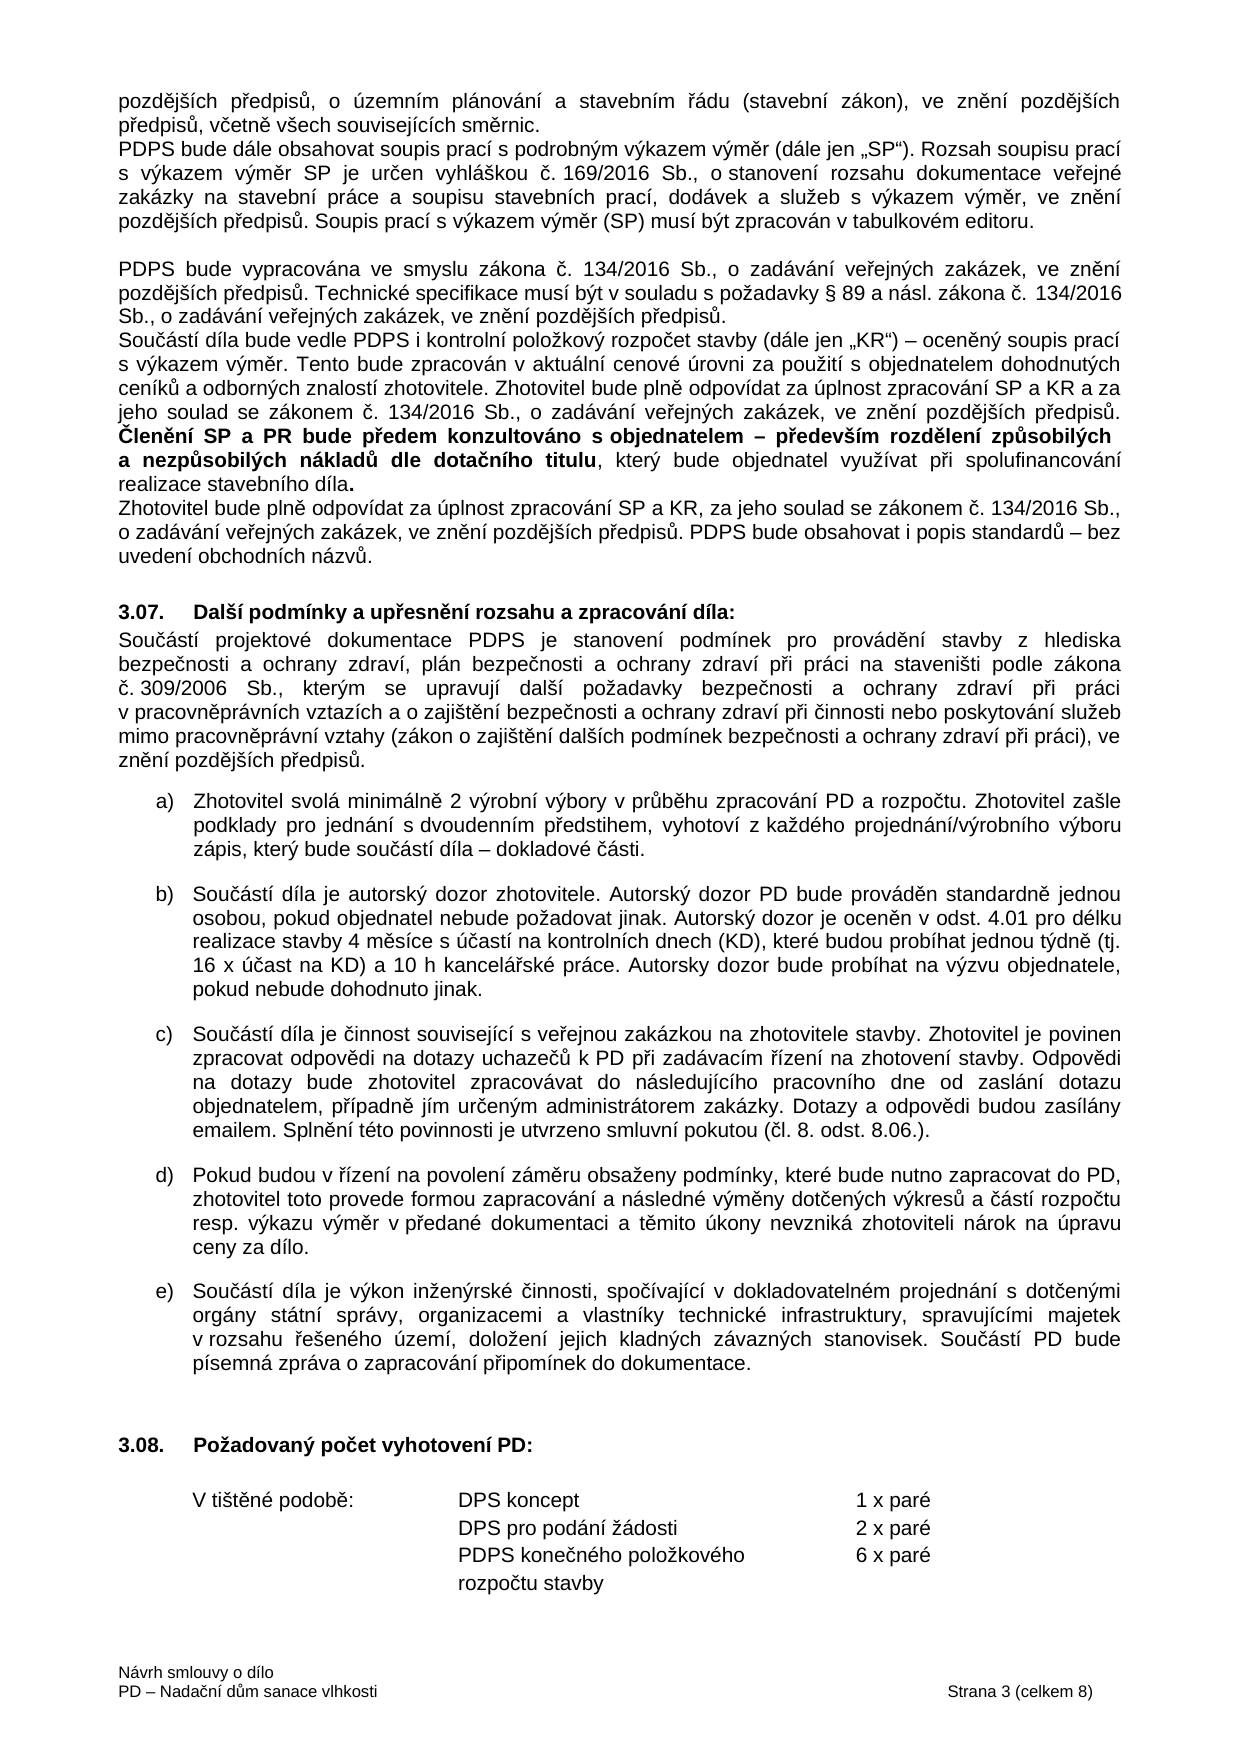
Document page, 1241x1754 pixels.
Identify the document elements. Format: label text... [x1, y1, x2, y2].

list Zhotovitel svolá minimálně 2 výrobní výbory v průběhu zpracování PD a rozpočtu. Zhotovitel zašle podklady pro jednání s dvoudenním předstihem, vyhotoví z každého projednání/výrobního výboru zápis, který bude součástí díla – dokladové části. [156, 789, 1122, 861]
text Pokud budou v řízení na povolení záměru obsaženy podmínky, které bude nutno zapracovat do PD, zhotovitel toto provede formou zapracování a následné výměny dotčených výkresů a částí rozpočtu resp. výkazu výměr v předané dokumentaci a těmito úkony nevzniká zhotoviteli nárok na úpravu ceny za dílo. [155, 1163, 1122, 1258]
text PDPS konečného položkového 6 x paré [192, 1543, 1122, 1567]
text V tištěné podobě: DPS koncept 1 x paré [192, 1488, 1122, 1512]
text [118, 89, 1122, 137]
text DPS pro podání žádosti 2 x paré [192, 1516, 1122, 1539]
text Součástí díla je výkon inženýrské činnosti, spočívající v dokladovatelném projednání s dotčenými orgány státní správy, organizacemi a vlastníky technické infrastruktury, spravujícími majetek v rozsahu řešeného území, doložení jejich kladných závazných stanovisek. Součástí PD bude písemná zpráva o zapracování připomínek do dokumentace. [155, 1279, 1122, 1375]
text Zhotovitel bude plně odpovídat za úplnost zpracování SP a KR, za jeho soulad se zákonem č. 134/2016 Sb., o zadávání veřejných zakázek, ve znění pozdějších předpisů. PDPS bude obsahovat i popis standardů – bez uvedení obchodních názvů. [118, 496, 1122, 568]
subtitle Další podmínky a upřesnění rozsahu a zpracování díla: [118, 600, 1122, 624]
text Součástí projektové dokumentace PDPS je stanovení podmínek pro provádění stavby z hlediska bezpečnosti a ochrany zdraví, plán bezpečnosti a ochrany zdraví při práci na staveništi podle zákona č. 309/2006 Sb., kterým se upravují další požadavky bezpečnosti a ochrany zdraví při práci v pracovněprávních vztazích a o zajištění bezpečnosti a ochrany zdraví při činnosti nebo poskytování služeb mimo pracovněprávní vztahy (zákon o zajištění dalších podmínek bezpečnosti a ochrany zdraví při práci), ve znění pozdějších předpisů. [118, 628, 1122, 772]
text Součástí díla bude vedle PDPS i kontrolní položkový rozpočet stavby (dále jen „KR“) – oceněný soupis prací s výkazem výměr. Tento bude zpracován v aktuální cenové úrovni za použití s objednatelem dohodnutých ceníků a odborných znalostí zhotovitele. Zhotovitel bude plně odpovídat za úplnost zpracování SP a KR a za jeho soulad se zákonem č. 134/2016 Sb., o zadávání veřejných zakázek, ve znění pozdějších předpisů. Členění SP a PR bude předem konzultováno s objednatelem – především rozdělení způsobilých a nezpůsobilých nákladů dle dotačního titulu, který bude objednatel využívat při spolufinancování realizace stavebního díla. [118, 328, 1122, 496]
text Součástí díla je autorský dozor zhotovitele. Autorský dozor PD bude prováděn standardně jednou osobou, pokud objednatel nebude požadovat jinak. Autorský dozor je oceněn v odst. 4.01 pro délku realizace stavby 4 měsíce s účastí na kontrolních dnech (KD), které budou probíhat jednou týdně (tj. 16 x účast na KD) a 10 h kancelářské práce. Autorsky dozor bude probíhat na výzvu objednatele, pokud nebude dohodnuto jinak. [155, 881, 1122, 1001]
subtitle Požadovaný počet vyhotovení PD: [118, 1432, 1122, 1456]
text PDPS bude vypracována ve smyslu zákona č. 134/2016 Sb., o zadávání veřejných zakázek, ve znění pozdějších předpisů. Technické specifikace musí být v souladu s požadavky § 89 a násl. zákona č. 134/2016 Sb., o zadávání veřejných zakázek, ve znění pozdějších předpisů. [118, 256, 1122, 328]
text PDPS bude dále obsahovat soupis prací s podrobným výkazem výměr (dále jen „SP“). Rozsah soupisu prací s výkazem výměr SP je určen vyhláškou č. 169/2016 Sb., o stanovení rozsahu dokumentace veřejné zakázky na stavební práce a soupisu stavebních prací, dodávek a služeb s výkazem výměr, ve znění pozdějších předpisů. Soupis prací s výkazem výměr (SP) musí být zpracován v tabulkovém editoru. [118, 137, 1122, 232]
text Součástí díla je činnost související s veřejnou zakázkou na zhotovitele stavby. Zhotovitel je povinen zpracovat odpovědi na dotazy uchazečů k PD při zadávacím řízení na zhotovení stavby. Odpovědi na dotazy bude zhotovitel zpracovávat do následujícího pracovního dne od zaslání dotazu objednatelem, případně jím určeným administrátorem zakázky. Dotazy a odpovědi budou zasílány emailem. Splnění této povinnosti je utvrzeno smluvní pokutou (čl. 8. odst. 8.06.). [155, 1022, 1122, 1142]
text rozpočtu stavby [192, 1571, 1122, 1594]
